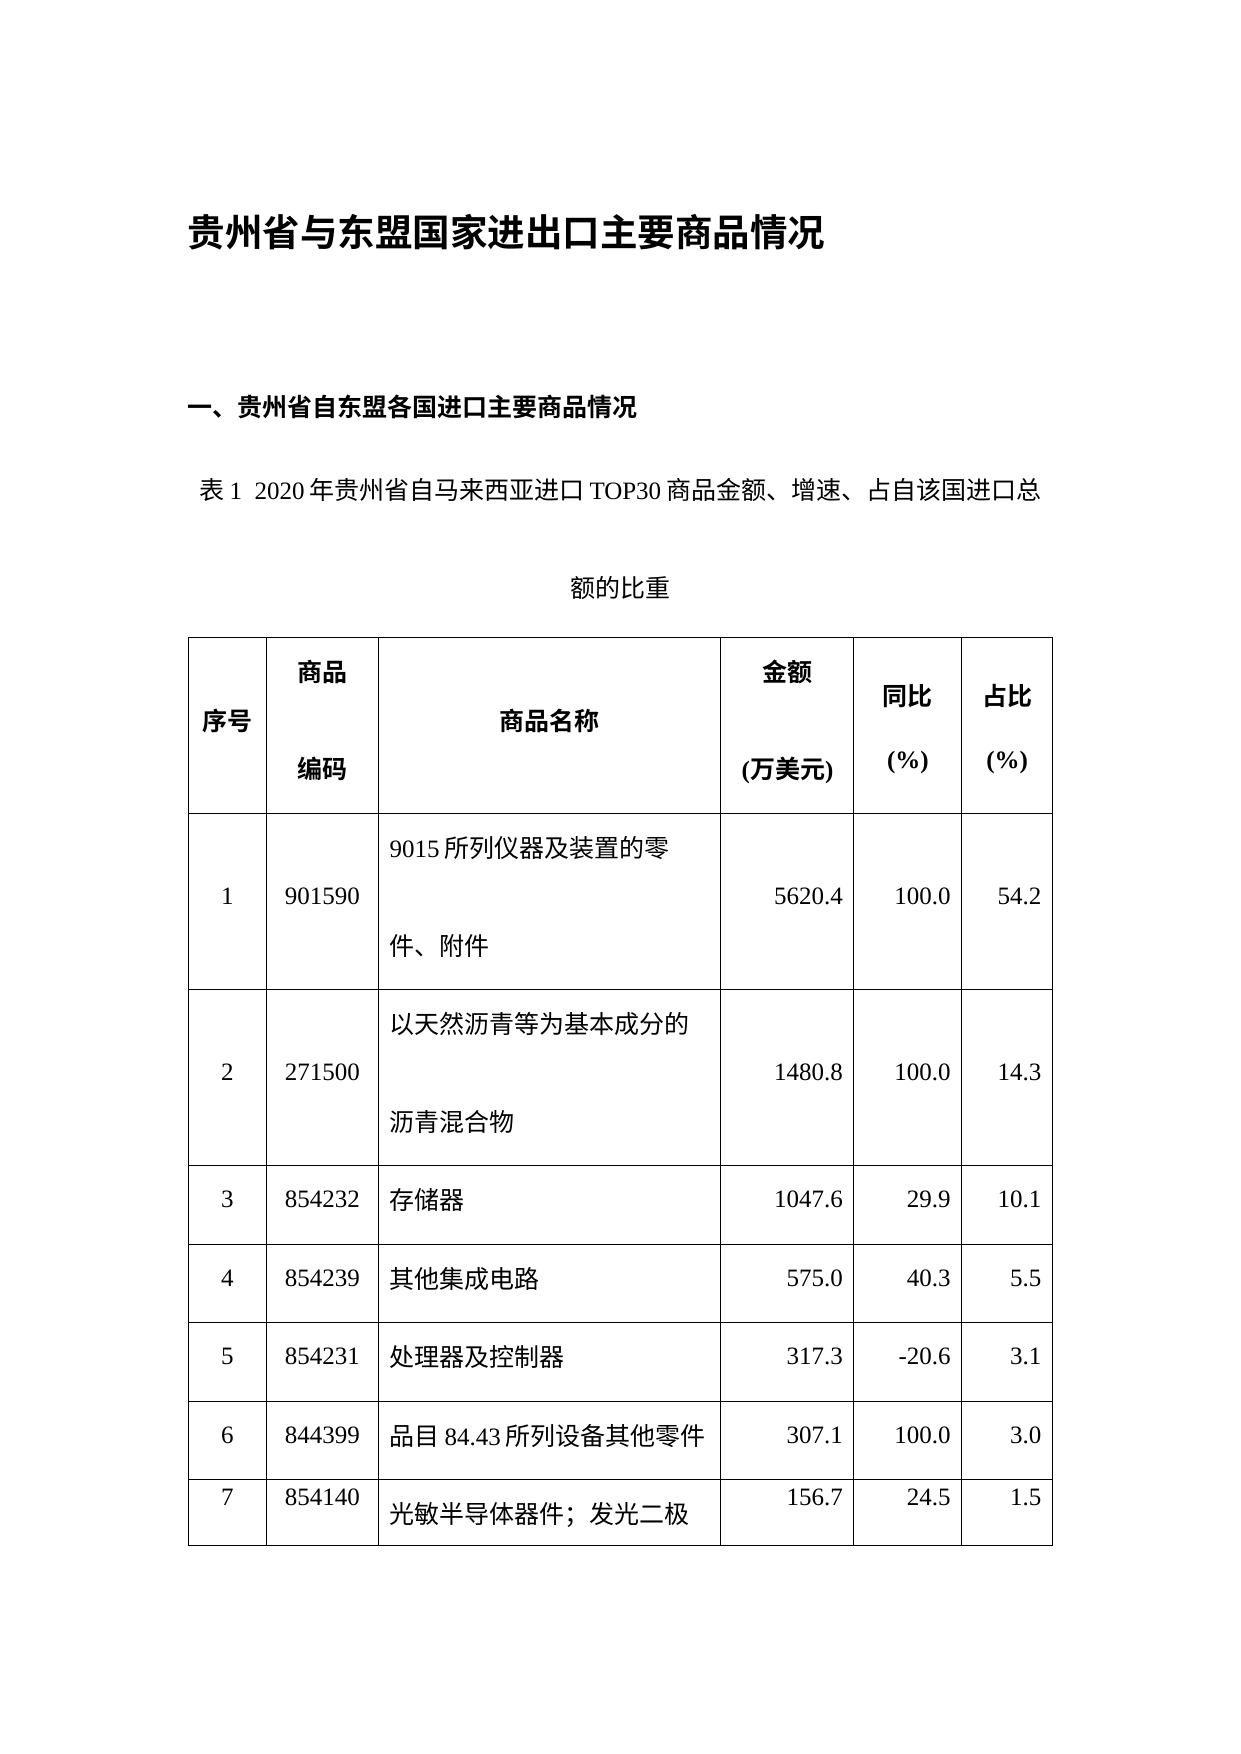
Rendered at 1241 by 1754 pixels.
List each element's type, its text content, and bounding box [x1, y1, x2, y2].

table_cell 1047.6 [721, 1166, 853, 1244]
table_header 金额 (万美元) [721, 638, 853, 813]
table_cell 100.0 [854, 814, 961, 989]
table_header 序号 [189, 638, 266, 813]
table_cell 307.1 [721, 1402, 853, 1479]
table_cell 10.1 [962, 1166, 1052, 1244]
table_cell 100.0 [854, 990, 961, 1165]
table_cell 5620.4 [721, 814, 853, 989]
table_cell 14.3 [962, 990, 1052, 1165]
table_cell 5.5 [962, 1245, 1052, 1322]
table_cell 854239 [267, 1245, 378, 1322]
table_cell 271500 [267, 990, 378, 1165]
table_cell 1480.8 [721, 990, 853, 1165]
table_cell 其他集成电路 [379, 1245, 720, 1322]
table_cell 2 [189, 990, 266, 1165]
table_cell -20.6 [854, 1323, 961, 1401]
table_header 同比 (%) [854, 638, 961, 813]
table_cell 844399 [267, 1402, 378, 1479]
table_cell 24.5 [854, 1480, 961, 1545]
table_cell 6 [189, 1402, 266, 1479]
table_cell 光敏半导体器件；发光二极管 [379, 1480, 720, 1545]
table_cell 以天然沥青等为基本成分的沥青混合物 [379, 990, 720, 1165]
table_cell 处理器及控制器 [379, 1323, 720, 1401]
table_cell 100.0 [854, 1402, 961, 1479]
table_cell 40.3 [854, 1245, 961, 1322]
table_cell 存储器 [379, 1166, 720, 1244]
table_cell 317.3 [721, 1323, 853, 1401]
table_cell 3.0 [962, 1402, 1052, 1479]
table_cell 854232 [267, 1166, 378, 1244]
table_header 商品名称 [379, 638, 720, 813]
table_cell 品目84.43所列设备其他零件 [379, 1402, 720, 1479]
table_cell 3 [189, 1166, 266, 1244]
table_cell 54.2 [962, 814, 1052, 989]
text 表1 2020年贵州省自马来西亚进口TOP30商品金额、增速、占自该国进口总额的比重 [187, 456, 1053, 619]
table_cell 29.9 [854, 1166, 961, 1244]
table_cell 156.7 [721, 1480, 853, 1545]
table_cell 4 [189, 1245, 266, 1322]
subtitle 贵州省与东盟国家进出口主要商品情况 [187, 197, 1053, 262]
table_cell 854140 [267, 1480, 378, 1545]
table_header 商品 编码 [267, 638, 378, 813]
table_cell 901590 [267, 814, 378, 989]
table_cell 575.0 [721, 1245, 853, 1322]
table_cell 1 [189, 814, 266, 989]
table_cell 7 [189, 1480, 266, 1545]
text 一、贵州省自东盟各国进口主要商品情况 [187, 373, 1053, 438]
table_cell 3.1 [962, 1323, 1052, 1401]
table_cell 5 [189, 1323, 266, 1401]
table_cell 9015所列仪器及装置的零件、附件 [379, 814, 720, 989]
table_header 占比 (%) [962, 638, 1052, 813]
table_cell 1.5 [962, 1480, 1052, 1545]
table_cell 854231 [267, 1323, 378, 1401]
